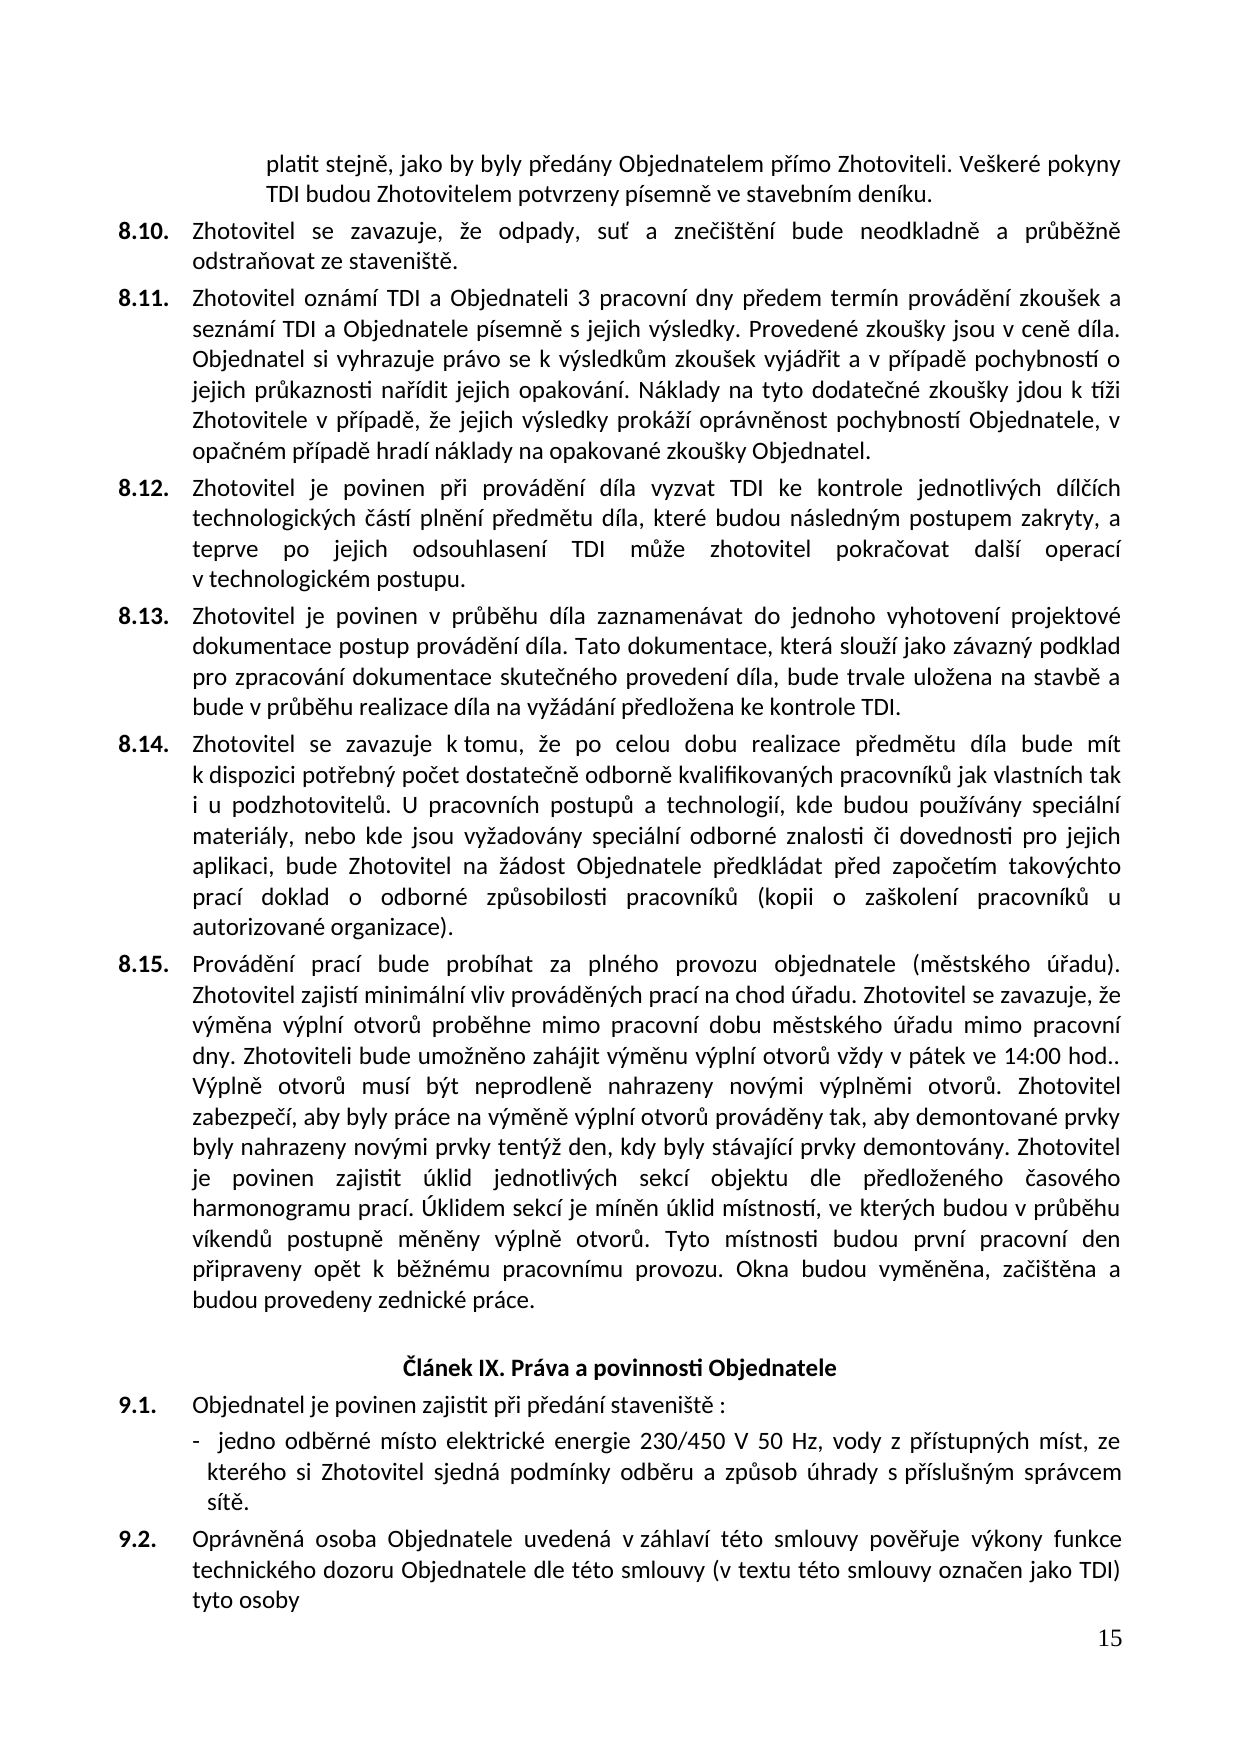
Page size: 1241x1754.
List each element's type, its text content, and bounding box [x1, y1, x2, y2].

text 8.15. Provádění prací bude probíhat za plného provozu objednatele (městského úřadu). Zhotovitel zajistí minimální vliv prováděných prací na chod úřadu. Zhotovitel se zavazuje, že výměna výplní otvorů proběhne mimo pracovní dobu městského úřadu mimo pracovní dny. Zhotoviteli bude umožněno zahájit výměnu výplní otvorů vždy v pátek ve 14:00 hod.. Výplně otvorů musí být neprodleně nahrazeny novými výplněmi otvorů. Zhotovitel zabezpečí, aby byly práce na výměně výplní otvorů prováděny tak, aby demontované prvky byly nahrazeny novými prvky tentýž den, kdy byly stávající prvky demontovány. Zhotovitel je povinen zajistit úklid jednotlivých sekcí objektu dle předloženého časového harmonogramu prací. Úklidem sekcí je míněn úklid místností, ve kterých budou v průběhu víkendů postupně měněny výplně otvorů. Tyto místnosti budou první pracovní den připraveny opět k běžnému pracovnímu provozu. Okna budou vyměněna, začištěna a budou provedeny zednické práce. [118, 948, 1122, 1314]
text 9.2. Oprávněná osoba Objednatele uvedená v záhlaví této smlouvy pověřuje výkony funkce technického dozoru Objednatele dle této smlouvy (v textu této smlouvy označen jako TDI) tyto osoby [118, 1523, 1122, 1615]
text 8.13. Zhotovitel je povinen v průběhu díla zaznamenávat do jednoho vyhotovení projektové dokumentace postup provádění díla. Tato dokumentace, která slouží jako závazný podklad pro zpracování dokumentace skutečného provedení díla, bude trvale uložena na stavbě a bude v průběhu realizace díla na vyžádání předložena ke kontrole TDI. [118, 600, 1122, 722]
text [192, 148, 1122, 209]
text 8.11. Zhotovitel oznámí TDI a Objednateli 3 pracovní dny předem termín provádění zkoušek a seznámí TDI a Objednatele písemně s jejich výsledky. Provedené zkoušky jsou v ceně díla. Objednatel si vyhrazuje právo se k výsledkům zkoušek vyjádřit a v případě pochybností o jejich průkaznosti nařídit jejich opakování. Náklady na tyto dodatečné zkoušky jdou k tíži Zhotovitele v případě, že jejich výsledky prokáží oprávněnost pochybností Objednatele, v opačném případě hradí náklady na opakované zkoušky Objednatel. [118, 282, 1122, 465]
text 8.10. Zhotovitel se zavazuje, že odpady, suť a znečištění bude neodkladně a průběžně odstraňovat ze staveniště. [118, 215, 1122, 276]
text - jedno odběrné místo elektrické energie 230/450 V 50 Hz, vody z přístupných míst, ze kterého si Zhotovitel sjedná podmínky odběru a způsob úhrady s příslušným správcem sítě. [192, 1426, 1122, 1517]
text 8.14. Zhotovitel se zavazuje k tomu, že po celou dobu realizace předmětu díla bude mít k dispozici potřebný počet dostatečně odborně kvalifikovaných pracovníků jak vlastních tak i u podzhotovitelů. U pracovních postupů a technologií, kde budou používány speciální materiály, nebo kde jsou vyžadovány speciální odborné znalosti či dovednosti pro jejich aplikaci, bude Zhotovitel na žádost Objednatele předkládat před započetím takovýchto prací doklad o odborné způsobilosti pracovníků (kopii o zaškolení pracovníků u autorizované organizace). [118, 728, 1122, 942]
text 8.12. Zhotovitel je povinen při provádění díla vyzvat TDI ke kontrole jednotlivých dílčích technologických částí plnění předmětu díla, které budou následným postupem zakryty, a teprve po jejich odsouhlasení TDI může zhotovitel pokračovat další operací v technologickém postupu. [118, 472, 1122, 594]
text 9.1. Objednatel je povinen zajistit při předání staveniště : [118, 1389, 1122, 1419]
text Článek IX. Práva a povinnosti Objednatele [118, 1352, 1122, 1382]
